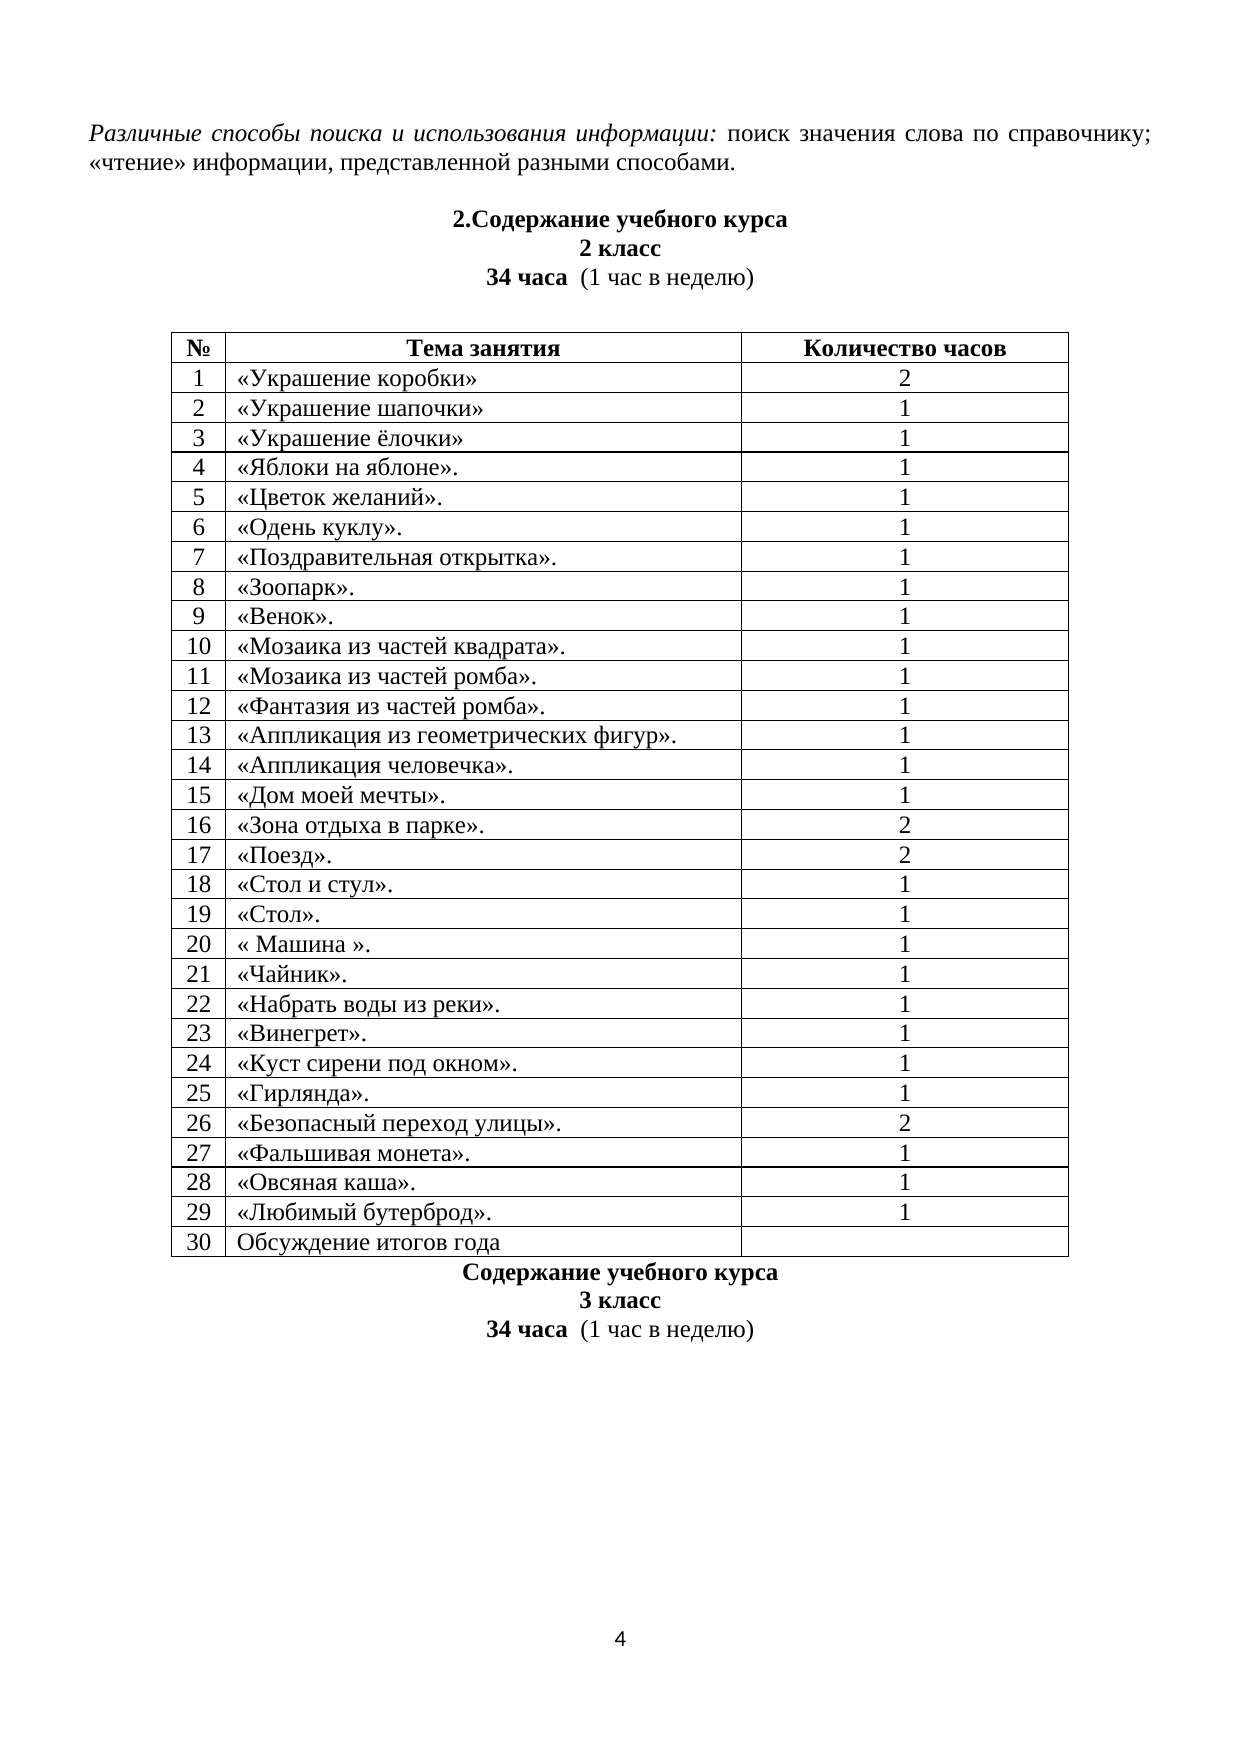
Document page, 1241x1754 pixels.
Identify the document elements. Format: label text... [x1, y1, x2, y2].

table_cell «Зоопарк». [226, 572, 741, 600]
table_cell 10 [172, 631, 225, 660]
table_cell 28 [172, 1168, 225, 1196]
table_cell 1 [742, 1197, 1068, 1226]
table_cell 2 [742, 1108, 1068, 1137]
text 34 часа (1 час в неделю) [89, 1314, 1152, 1343]
table_cell 7 [172, 542, 225, 571]
table_cell 2 [742, 363, 1068, 392]
table_cell «Фальшивая монета». [226, 1138, 741, 1166]
table_cell 8 [172, 572, 225, 600]
table_cell 21 [172, 959, 225, 988]
table_cell 1 [742, 601, 1068, 630]
table_cell 1 [742, 1138, 1068, 1166]
table_cell «Венок». [226, 601, 741, 630]
table_cell 1 [742, 1168, 1068, 1196]
table_cell 1 [742, 959, 1068, 988]
table_cell 22 [172, 989, 225, 1017]
table_cell «Любимый бутерброд». [226, 1197, 741, 1226]
table_cell 23 [172, 1019, 225, 1047]
table_cell «Аппликация из геометрических фигур». [226, 721, 741, 749]
table_cell 20 [172, 929, 225, 958]
table_cell 1 [742, 512, 1068, 541]
table_cell «Мозаика из частей квадрата». [226, 631, 741, 660]
table_cell «Набрать воды из реки». [226, 989, 741, 1017]
table_cell 5 [172, 482, 225, 511]
table_cell 1 [742, 721, 1068, 749]
table_cell «Винегрет». [226, 1019, 741, 1047]
table_cell 11 [172, 661, 225, 690]
text Содержание учебного курса [89, 980, 1152, 1286]
table_cell 1 [742, 1048, 1068, 1077]
table_cell «Стол». [226, 899, 741, 928]
table_cell 4 [172, 453, 225, 481]
table_cell 1 [742, 870, 1068, 898]
table_cell 1 [742, 750, 1068, 779]
table_cell 15 [172, 780, 225, 809]
table_cell 9 [172, 601, 225, 630]
table_cell 27 [172, 1138, 225, 1166]
table_cell «Овсяная каша». [226, 1168, 741, 1196]
table_cell «Фантазия из частей ромба». [226, 691, 741, 719]
table_cell 2 [742, 810, 1068, 839]
table_header Тема занятия [226, 333, 741, 362]
table_cell 1 [742, 572, 1068, 600]
table_cell 1 [742, 1019, 1068, 1047]
table_cell 2 [742, 840, 1068, 868]
table_header Количество часов [742, 333, 1068, 362]
table_cell 17 [172, 840, 225, 868]
table_cell «Цветок желаний». [226, 482, 741, 511]
table_cell Обсуждение итогов года [226, 1227, 741, 1256]
table_cell «Яблоки на яблоне». [226, 453, 741, 481]
table_cell 1 [742, 542, 1068, 571]
table_cell 30 [172, 1227, 225, 1256]
table_cell 1 [742, 989, 1068, 1017]
table_cell 1 [742, 691, 1068, 719]
table_cell 1 [742, 631, 1068, 660]
text 34 часа (1 час в неделю) [89, 262, 1152, 291]
table_cell «Украшение коробки» [226, 363, 741, 392]
table_cell 1 [742, 661, 1068, 690]
table_cell 25 [172, 1078, 225, 1107]
table_cell [742, 1227, 1068, 1256]
table_cell 1 [742, 929, 1068, 958]
table_header № [172, 333, 225, 362]
table_cell 1 [172, 363, 225, 392]
table_cell 1 [742, 482, 1068, 511]
table_cell «Поезд». [226, 840, 741, 868]
table_cell «Стол и стул». [226, 870, 741, 898]
text Различные способы поиска и использования информации: поиск значения слова по справочнику; «чтение» информации, представленной разными способами. [89, 118, 1152, 176]
table_cell 13 [172, 721, 225, 749]
table_cell 14 [172, 750, 225, 779]
table_cell 18 [172, 870, 225, 898]
table_cell «Украшение ёлочки» [226, 423, 741, 451]
table_cell 1 [742, 393, 1068, 422]
table_cell «Чайник». [226, 959, 741, 988]
table_cell 12 [172, 691, 225, 719]
table_cell 3 [172, 423, 225, 451]
table_cell 2 [172, 393, 225, 422]
table_cell 6 [172, 512, 225, 541]
table_cell 1 [742, 423, 1068, 451]
table_cell «Одень куклу». [226, 512, 741, 541]
table_cell «Куст сирени под окном». [226, 1048, 741, 1077]
text 3 класс [89, 1286, 1152, 1314]
table_cell «Безопасный переход улицы». [226, 1108, 741, 1137]
table_cell 1 [742, 1078, 1068, 1107]
table_cell 16 [172, 810, 225, 839]
text 2 класс [89, 233, 1152, 262]
table_cell 29 [172, 1197, 225, 1226]
table_cell «Украшение шапочки» [226, 393, 741, 422]
table_cell «Гирлянда». [226, 1078, 741, 1107]
table_cell «Поздравительная открытка». [226, 542, 741, 571]
text 2.Содержание учебного курса [89, 204, 1152, 233]
table_cell 1 [742, 780, 1068, 809]
table_cell « Машина ». [226, 929, 741, 958]
table_cell 26 [172, 1108, 225, 1137]
table_cell «Зона отдыха в парке». [226, 810, 741, 839]
table_cell 19 [172, 899, 225, 928]
table_cell «Мозаика из частей ромба». [226, 661, 741, 690]
table_cell «Дом моей мечты». [226, 780, 741, 809]
table_cell 24 [172, 1048, 225, 1077]
table_cell «Аппликация человечка». [226, 750, 741, 779]
table_cell 1 [742, 453, 1068, 481]
table_cell 1 [742, 899, 1068, 928]
